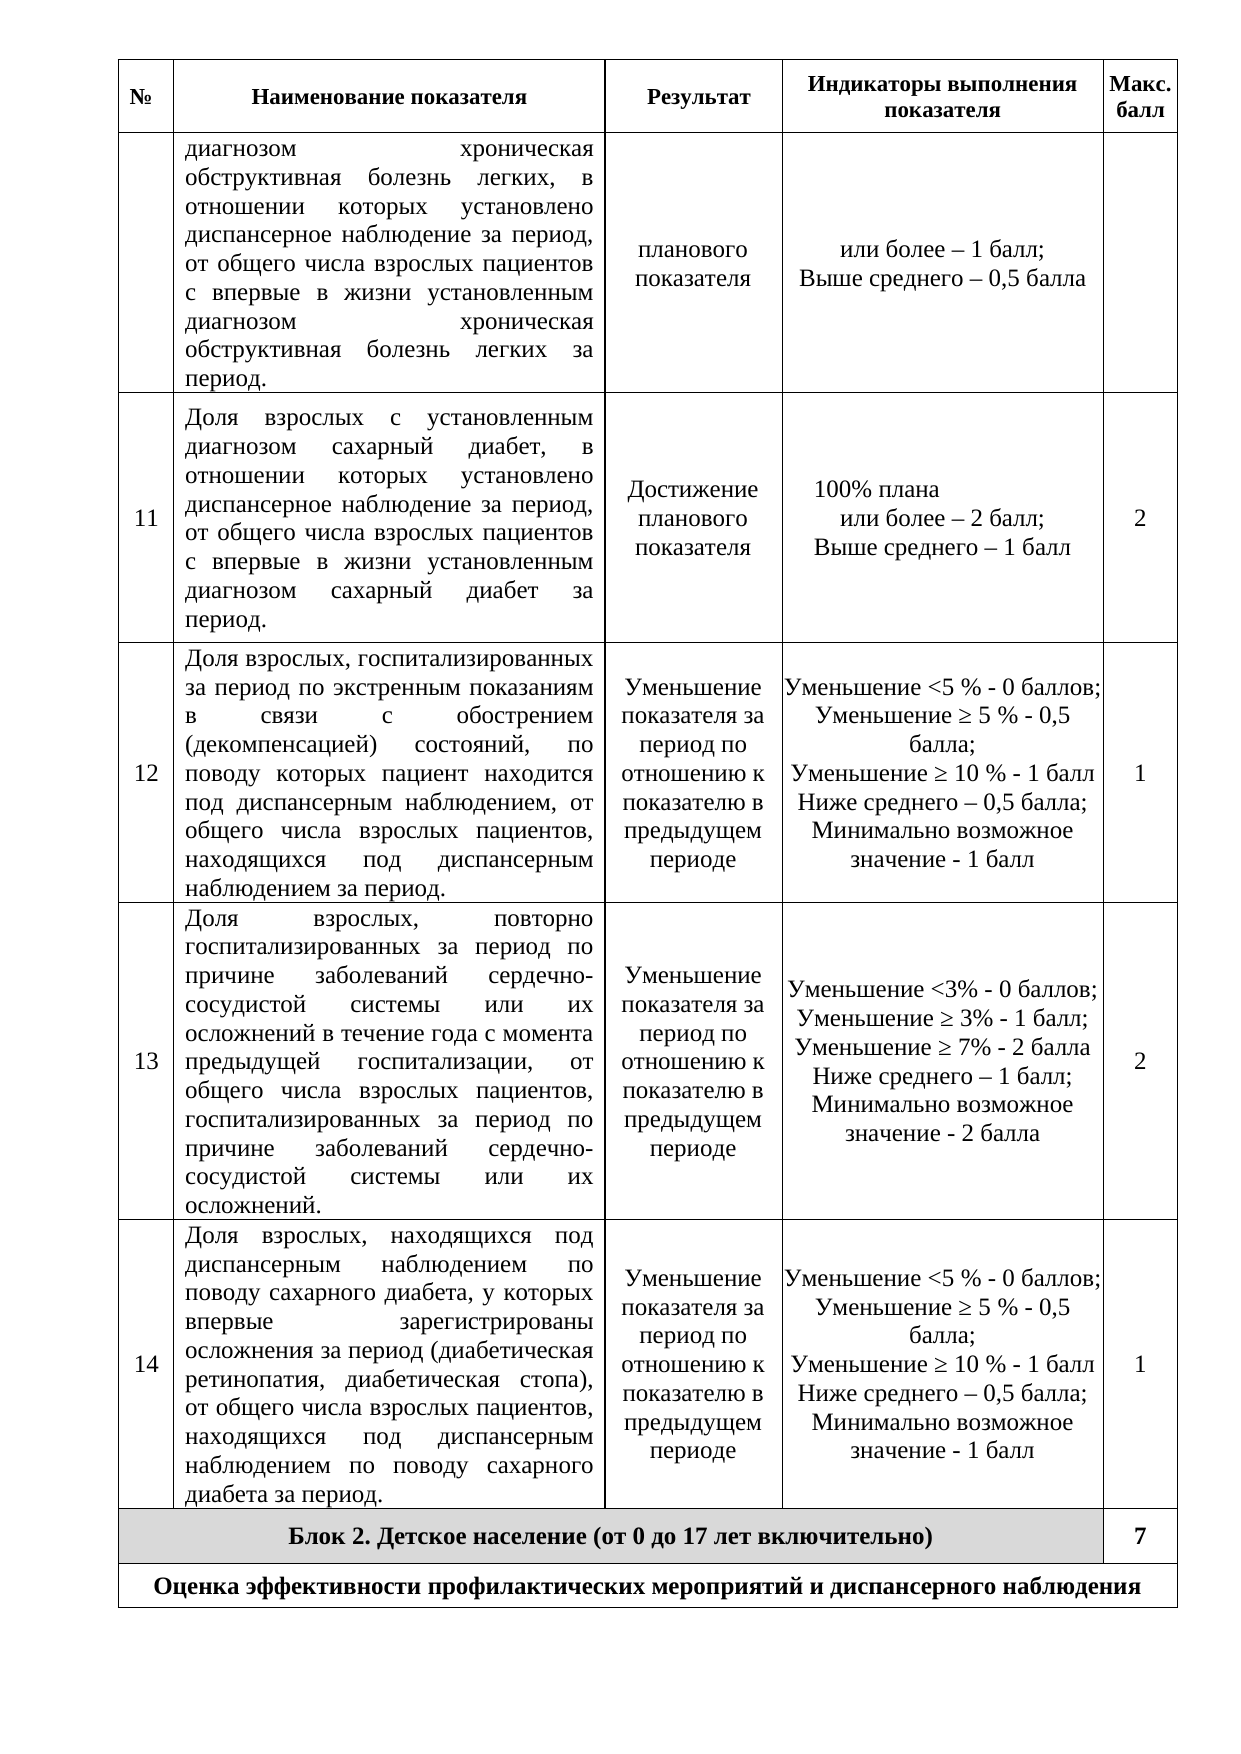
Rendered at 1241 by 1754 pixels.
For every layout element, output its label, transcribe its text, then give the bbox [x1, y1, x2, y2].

table_cell Блок 2. Детское население (от 0 до 17 лет включительно) [119, 1509, 1103, 1563]
table_cell Уменьшение <5 % - 0 баллов; Уменьшение ≥ 5 % - 0,5 балла; Уменьшение ≥ 10 % - 1 балл Ниже среднего – 0,5 балла; Минимально возможное значение - 1 балл [783, 643, 1103, 902]
table_cell 100% плана или более – 2 балл; Выше среднего – 1 балл [783, 393, 1103, 642]
table_header Индикаторы выполнения показателя [783, 60, 1103, 132]
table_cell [174, 133, 604, 392]
table_cell 10 [119, 133, 173, 392]
table_cell Уменьшение <5 % - 0 баллов; Уменьшение ≥ 5 % - 0,5 балла; Уменьшение ≥ 10 % - 1 балл Ниже среднего – 0,5 балла; Минимально возможное значение - 1 балл [783, 1220, 1103, 1507]
table_cell Оценка эффективности профилактических мероприятий и диспансерного наблюдения [119, 1564, 1177, 1607]
table_cell 2 [1104, 393, 1177, 642]
table_cell Доля взрослых, госпитализированных за период по экстренным показаниям в связи с обострением (декомпенсацией) состояний, по поводу которых пациент находится под диспансерным наблюдением, от общего числа взрослых пациентов, находящихся под диспансерным наблюдением за период. [174, 643, 604, 902]
table_cell 7 [1104, 1509, 1177, 1563]
table_cell Уменьшение показателя за период по отношению к показателю в предыдущем периоде [606, 1220, 782, 1507]
table_cell Достижение планового показателя [606, 393, 782, 642]
table_cell 12 [119, 643, 173, 902]
table_cell 14 [119, 1220, 173, 1507]
table_cell Доля взрослых, находящихся под диспансерным наблюдением по поводу сахарного диабета, у которых впервые зарегистрированы осложнения за период (диабетическая ретинопатия, диабетическая стопа), от общего числа взрослых пациентов, находящихся под диспансерным наблюдением по поводу сахарного диабета за период. [174, 1220, 604, 1507]
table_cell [606, 133, 782, 392]
table_cell Уменьшение показателя за период по отношению к показателю в предыдущем периоде [606, 643, 782, 902]
table_cell 13 [119, 903, 173, 1219]
table_cell Доля взрослых, повторно госпитализированных за период по причине заболеваний сердечно-сосудистой системы или их осложнений в течение года с момента предыдущей госпитализации, от общего числа взрослых пациентов, госпитализированных за период по причине заболеваний сердечно-сосудистой системы или их осложнений. [174, 903, 604, 1219]
table_cell Уменьшение <3% - 0 баллов; Уменьшение ≥ 3% - 1 балл; Уменьшение ≥ 7% - 2 балла Ниже среднего – 1 балл; Минимально возможное значение - 2 балла [783, 903, 1103, 1219]
table_cell 1 [1104, 643, 1177, 902]
table_cell Уменьшение показателя за период по отношению к показателю в предыдущем периоде [606, 903, 782, 1219]
table_cell 2 [1104, 903, 1177, 1219]
table_cell 11 [119, 393, 173, 642]
table_header Макс. балл [1104, 60, 1177, 132]
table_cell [783, 133, 1103, 392]
table_cell 1 [1104, 133, 1177, 392]
table_header Наименование показателя [174, 60, 604, 132]
table_cell 1 [1104, 1220, 1177, 1507]
table_header № [119, 60, 173, 132]
table_header Результат [606, 60, 782, 132]
table_cell Доля взрослых с установленным диагнозом сахарный диабет, в отношении которых установлено диспансерное наблюдение за период, от общего числа взрослых пациентов с впервые в жизни установленным диагнозом сахарный диабет за период. [174, 393, 604, 642]
